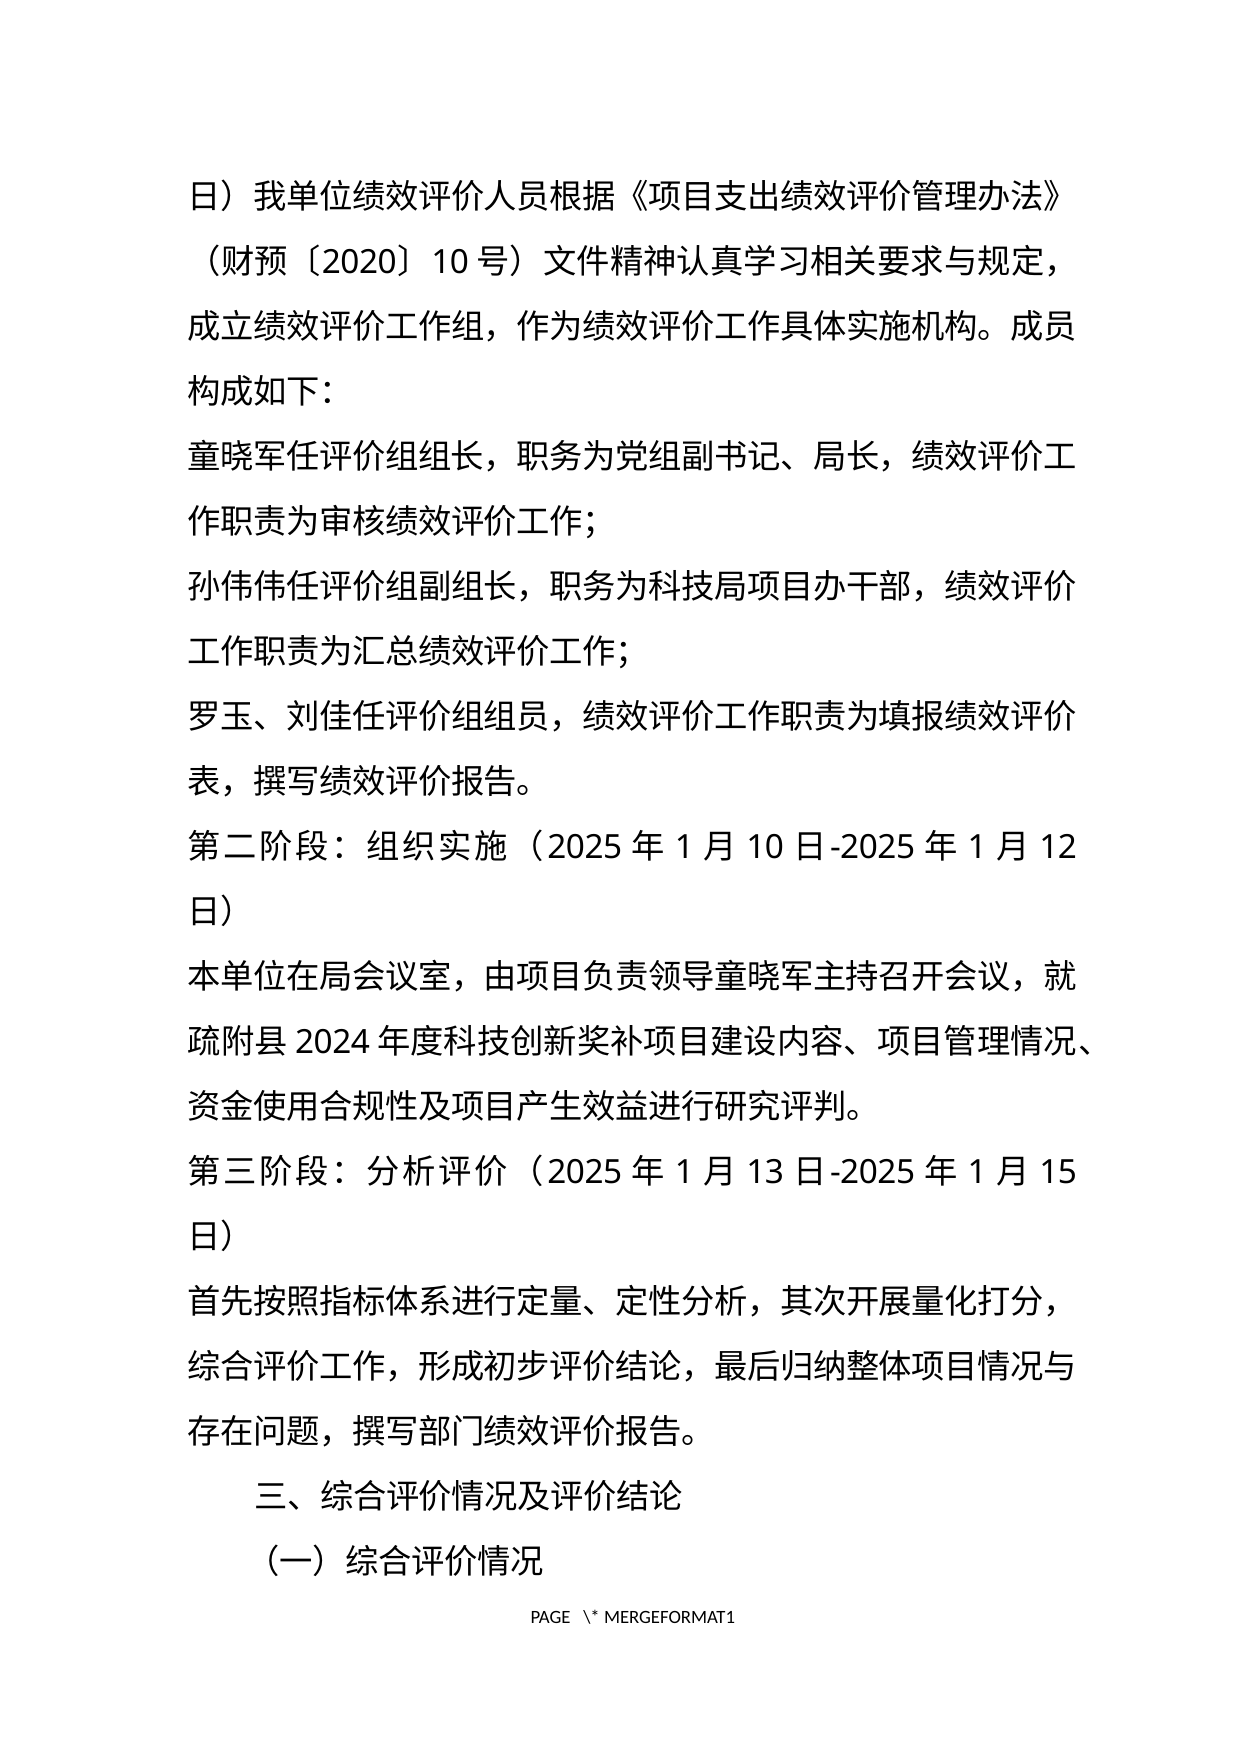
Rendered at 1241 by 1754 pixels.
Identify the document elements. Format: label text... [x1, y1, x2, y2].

text 三、综合评价情况及评价结论 [187, 1462, 1078, 1527]
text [187, 1527, 1078, 1592]
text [187, 162, 1078, 1462]
